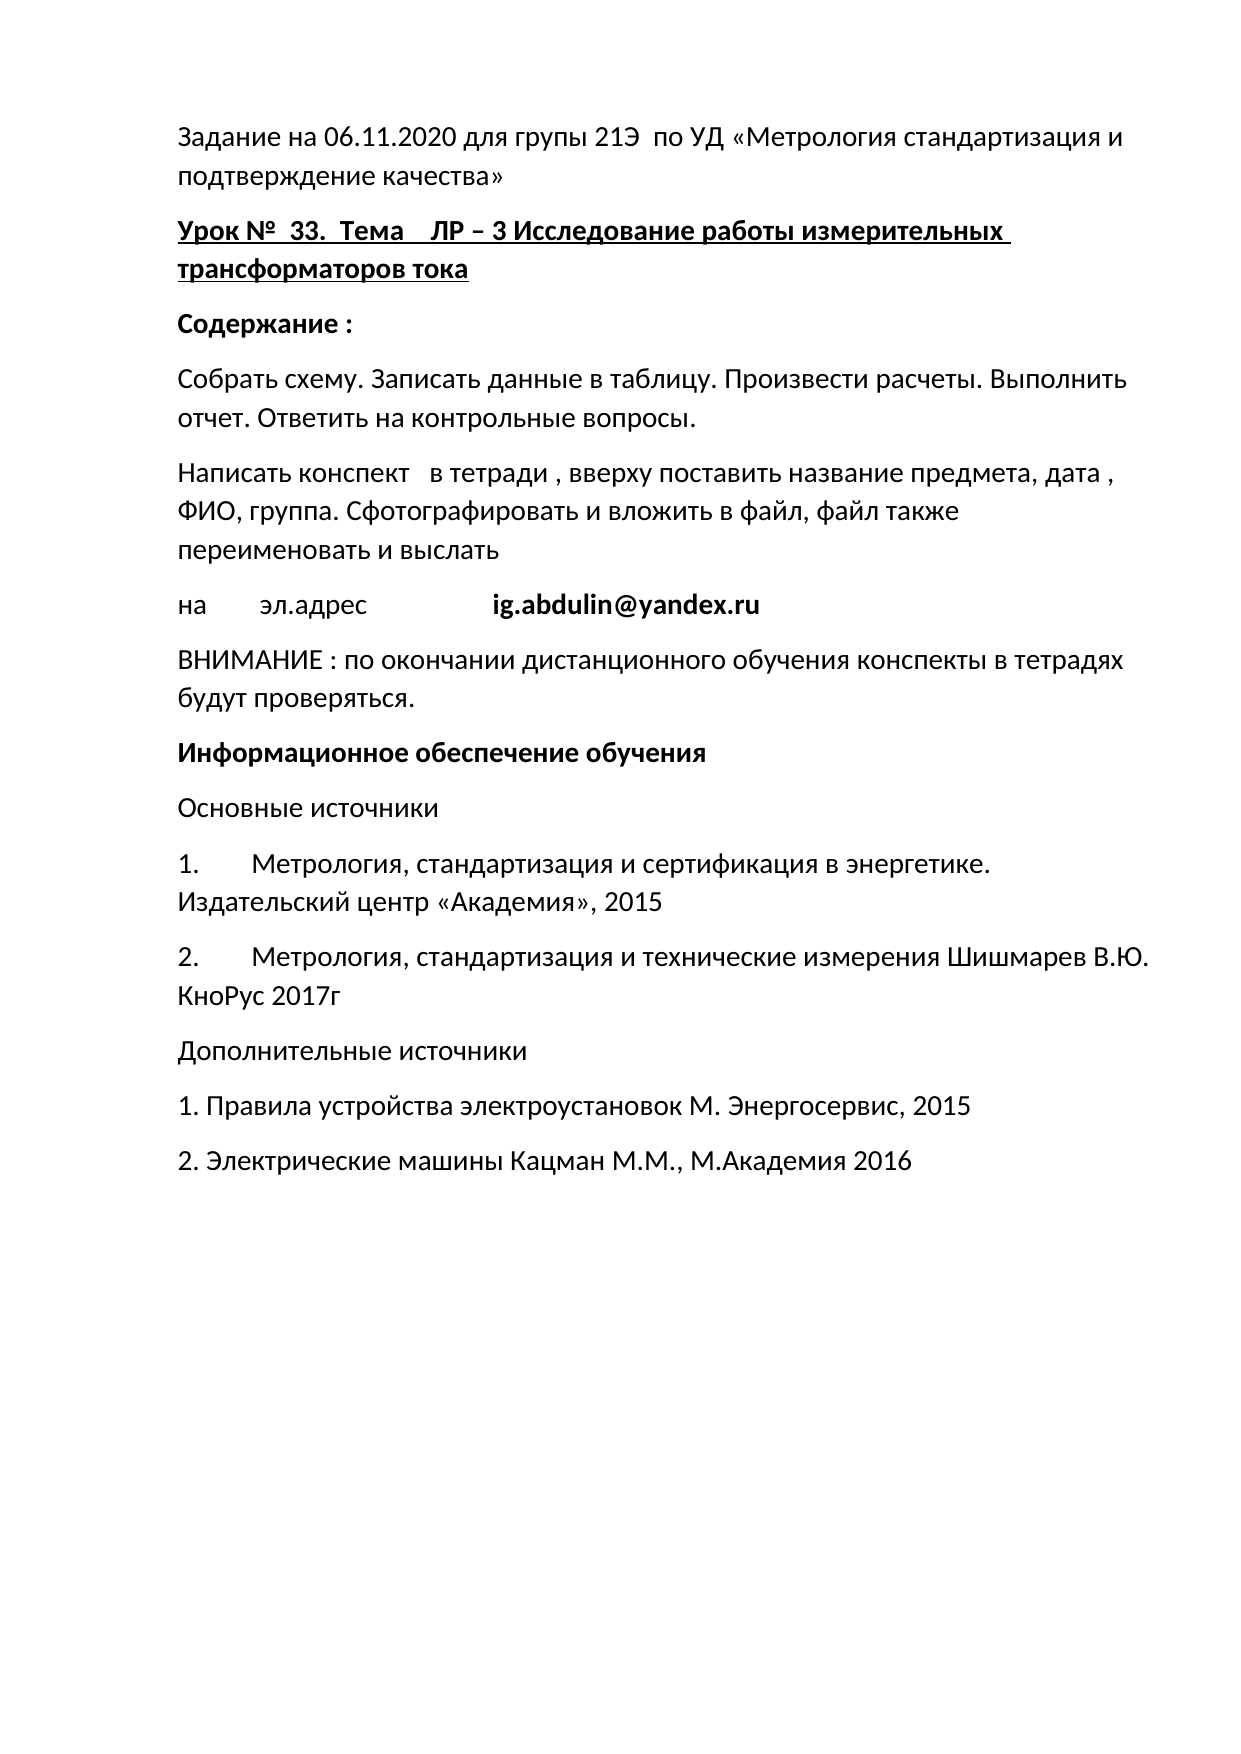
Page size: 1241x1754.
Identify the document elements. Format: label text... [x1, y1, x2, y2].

text Написать конспект в тетради , вверху поставить название предмета, дата , ФИО, группа. Сфотографировать и вложить в файл, файл также переименовать и выслать [177, 454, 1152, 566]
text Дополнительные источники [177, 1032, 1152, 1067]
text ВНИМАНИЕ : по окончании дистанционного обучения конспекты в тетрадях будут проверяться. [177, 641, 1152, 715]
text Собрать схему. Записать данные в таблицу. Произвести расчеты. Выполнить отчет. Ответить на контрольные вопросы. [177, 360, 1152, 434]
text Информационное обеспечение обучения [177, 734, 1152, 770]
text Урок № 33. Тема ЛР – 3 Исследование работы измерительных трансформаторов тока [177, 212, 1152, 286]
text Содержание : [177, 305, 1152, 341]
text 2. Электрические машины Кацман М.М., М.Академия 2016 [177, 1142, 1152, 1178]
text 2. Метрология, стандартизация и технические измерения Шишмарев В.Ю. КноРус 2017г [177, 938, 1152, 1012]
text Задание на 06.11.2020 для групы 21Э по УД «Метрология стандартизация и подтверждение качества» [177, 118, 1152, 192]
text 1. Правила устройства электроустановок М. Энергосервис, 2015 [177, 1087, 1152, 1122]
text Основные источники [177, 789, 1152, 825]
text 1. Метрология, стандартизация и сертификация в энергетике. Издательский центр «Академия», 2015 [177, 845, 1152, 919]
text на эл.адрес ig.abdulin@yandex.ru [177, 586, 1152, 621]
